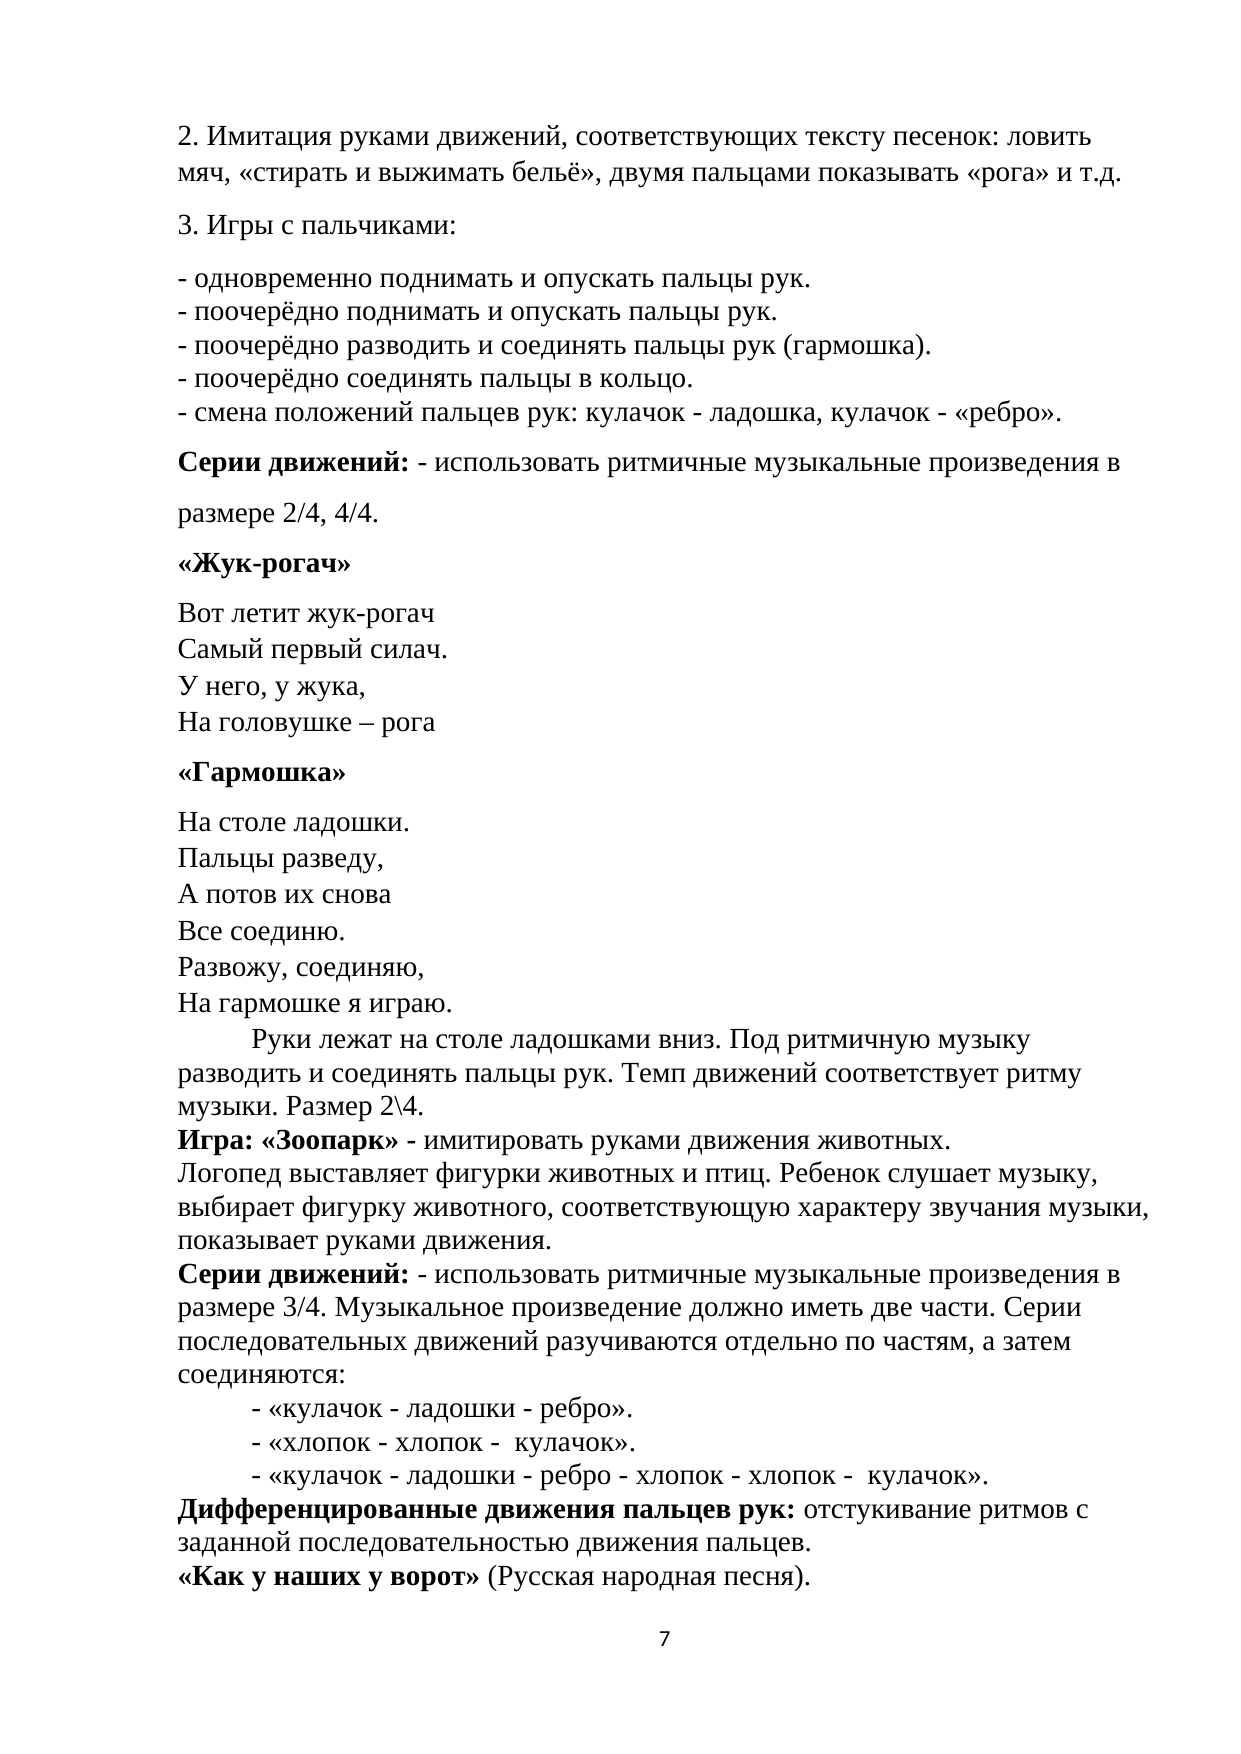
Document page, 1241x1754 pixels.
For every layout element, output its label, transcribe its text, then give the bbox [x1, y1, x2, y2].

text Все соединю. [177, 913, 1152, 946]
text На гармошке я играю. [177, 985, 1152, 1019]
text - смена положений пальцев рук: кулачок - ладошка, кулачок - «ребро». [177, 394, 1152, 428]
text Серии движений: - использовать ритмичные музыкальные произведения в размере 3/4. Музыкальное произведение должно иметь две части. Серии последовательных движений разучиваются отдельно по частям, а затем соединяются: [177, 1256, 1152, 1390]
text - «кулачок - ладошки - ребро - хлопок - хлопок - кулачок». [177, 1457, 1152, 1491]
text - поочерёдно соединять пальцы в кольцо. [177, 361, 1152, 394]
text - одновременно поднимать и опускать пальцы рук. [177, 260, 1152, 293]
text 3. Игры с пальчиками: [177, 207, 1152, 241]
text Вот летит жук-рогач [177, 595, 1152, 629]
text У него, у жука, [177, 668, 1152, 701]
text На головушке – рога [177, 704, 1152, 737]
text - поочерёдно поднимать и опускать пальцы рук. [177, 293, 1152, 327]
text А потов их снова [177, 877, 1152, 910]
text Дифференцированные движения пальцев рук: отстукивание ритмов с заданной последовательностью движения пальцев. [177, 1491, 1152, 1558]
text Пальцы разведу, [177, 841, 1152, 874]
text 2. Имитация руками движений, соответствующих тексту песенок: ловить мяч, «стирать и выжимать бельё», двумя пальцами показывать «рога» и т.д. [177, 118, 1152, 188]
text «Гармошка» [177, 754, 1152, 788]
text Руки лежат на столе ладошками вниз. Под ритмичную музыку разводить и соединять пальцы рук. Темп движений соответствует ритму музыки. Размер 2\4. [177, 1021, 1152, 1122]
text - поочерёдно разводить и соединять пальцы рук (гармошка). [177, 327, 1152, 361]
text Игра: «Зоопарк» - имитировать руками движения животных. [177, 1122, 1152, 1155]
text На столе ладошки. [177, 804, 1152, 838]
text Развожу, соединяю, [177, 949, 1152, 982]
text Серии движений: - использовать ритмичные музыкальные произведения в размере 2/4, 4/4. [177, 444, 1152, 528]
text «Жук-рогач» [177, 545, 1152, 578]
text Логопед выставляет фигурки животных и птиц. Ребенок слушает музыку, выбирает фигурку животного, соответствующую характеру звучания музыки, показывает руками движения. [177, 1155, 1152, 1256]
text - «кулачок - ладошки - ребро». [177, 1390, 1152, 1424]
text Самый первый силач. [177, 631, 1152, 665]
text «Как у наших у ворот» (Русская народная песня). [177, 1558, 1152, 1591]
text - «хлопок - хлопок - кулачок». [177, 1424, 1152, 1457]
